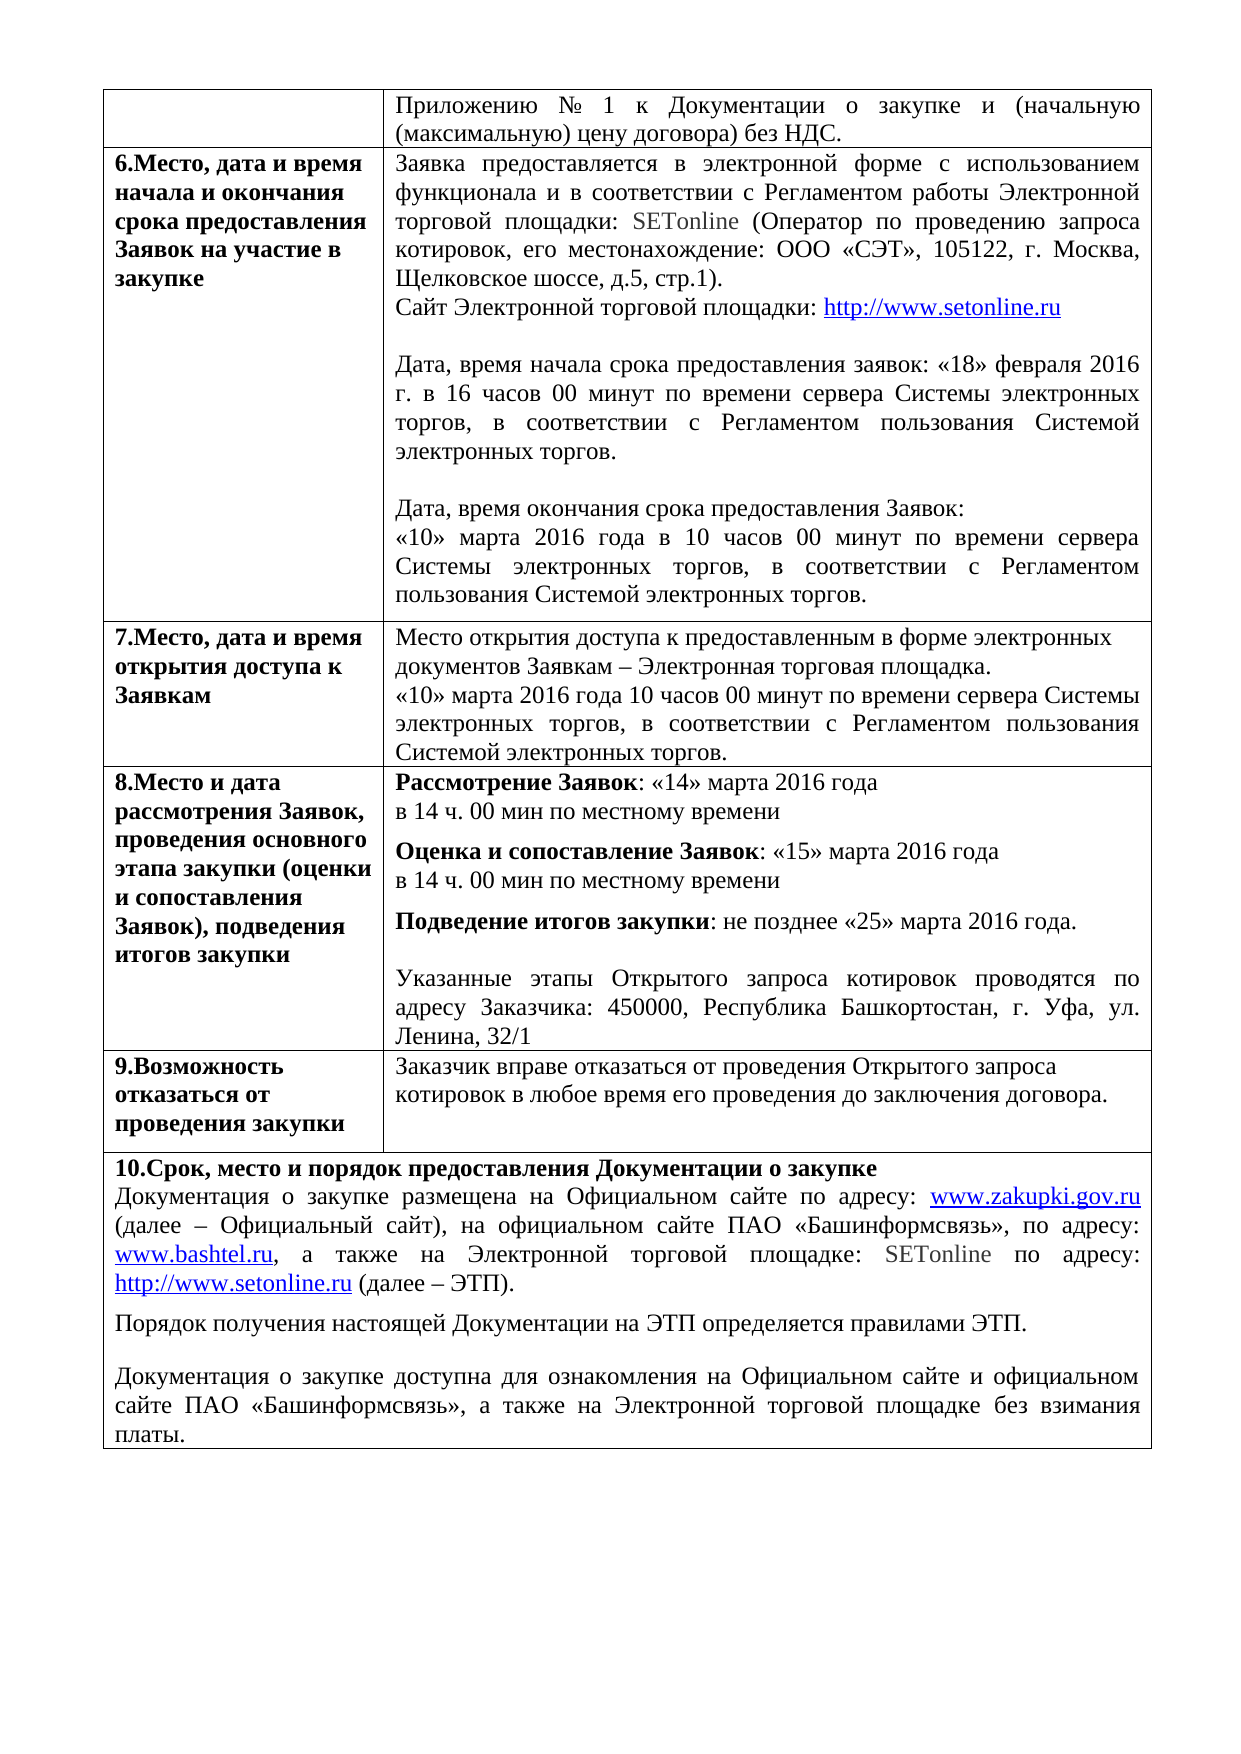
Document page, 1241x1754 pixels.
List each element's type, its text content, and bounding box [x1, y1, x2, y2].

table_cell Место открытия доступа к предоставленным в форме электронных документов Заявкам – Электронная торговая площадка. «10» марта 2016 года 10 часов 00 минут по времени сервера Системы электронных торгов, в соответствии с Регламентом пользования Системой электронных торгов. [384, 622, 1151, 766]
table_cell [104, 90, 383, 147]
table_cell 10.Срок, место и порядок предоставления Документации о закупке Документация о закупке размещена на Официальном сайте по адресу: www.zakupki.gov.ru (далее – Официальный сайт), на официальном сайте ПАО «Башинформсвязь», по адресу: www.bashtel.ru, а также на Электронной торговой площадке: SETonline по адресу: http://www.setonline.ru (далее – ЭТП). Порядок получения настоящей Документации на ЭТП определяется правилами ЭТП. Документация о закупке доступна для ознакомления на Официальном сайте и официальном сайте ПАО «Башинформсвязь», а также на Электронной торговой площадке без взимания платы. [104, 1153, 1151, 1447]
table_cell Заявка предоставляется в электронной форме с использованием функционала и в соответствии с Регламентом работы Электронной торговой площадки: SETonline (Оператор по проведению запроса котировок, его местонахождение: ООО «СЭТ», . Москва, Щелковское шоссе, д.5, стр.1). Сайт Электронной торговой площадки: http://www.setonline.ru Дата, время начала срока предоставления заявок: «18» февраля 2016 г. в 16 часов 00 минут по времени сервера Системы электронных торгов, в соответствии с Регламентом пользования Системой электронных торгов. Дата, время окончания срока предоставления Заявок: «10» марта 2016 года в 10 часов 00 минут по времени сервера Системы электронных торгов, в соответствии с Регламентом пользования Системой электронных торгов. [384, 148, 1151, 621]
table_cell 6.Место, дата и время начала и окончания срока предоставления Заявок на участие в закупке [104, 148, 383, 621]
table_cell 8.Место и дата рассмотрения Заявок, проведения основного этапа закупки (оценки и сопоставления Заявок), подведения итогов закупки [104, 767, 383, 1050]
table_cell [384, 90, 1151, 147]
table_cell 7.Место, дата и время открытия доступа к Заявкам [104, 622, 383, 766]
table_cell Заказчик вправе отказаться от проведения Открытого запроса котировок в любое время его проведения до заключения договора. [384, 1051, 1151, 1152]
table_cell 9.Возможность отказаться от проведения закупки [104, 1051, 383, 1152]
table_cell Рассмотрение Заявок: «14» марта 2016 года в 14 ч. 00 мин по местному времени Оценка и сопоставление Заявок: «15» марта 2016 года в 14 ч. 00 мин по местному времени Подведение итогов закупки: не позднее «25» марта 2016 года. Указанные этапы Открытого запроса котировок проводятся по адресу Заказчика: 450000, Республика Башкортостан, г. Уфа, ул. Ленина, 32/1 [384, 767, 1151, 1050]
